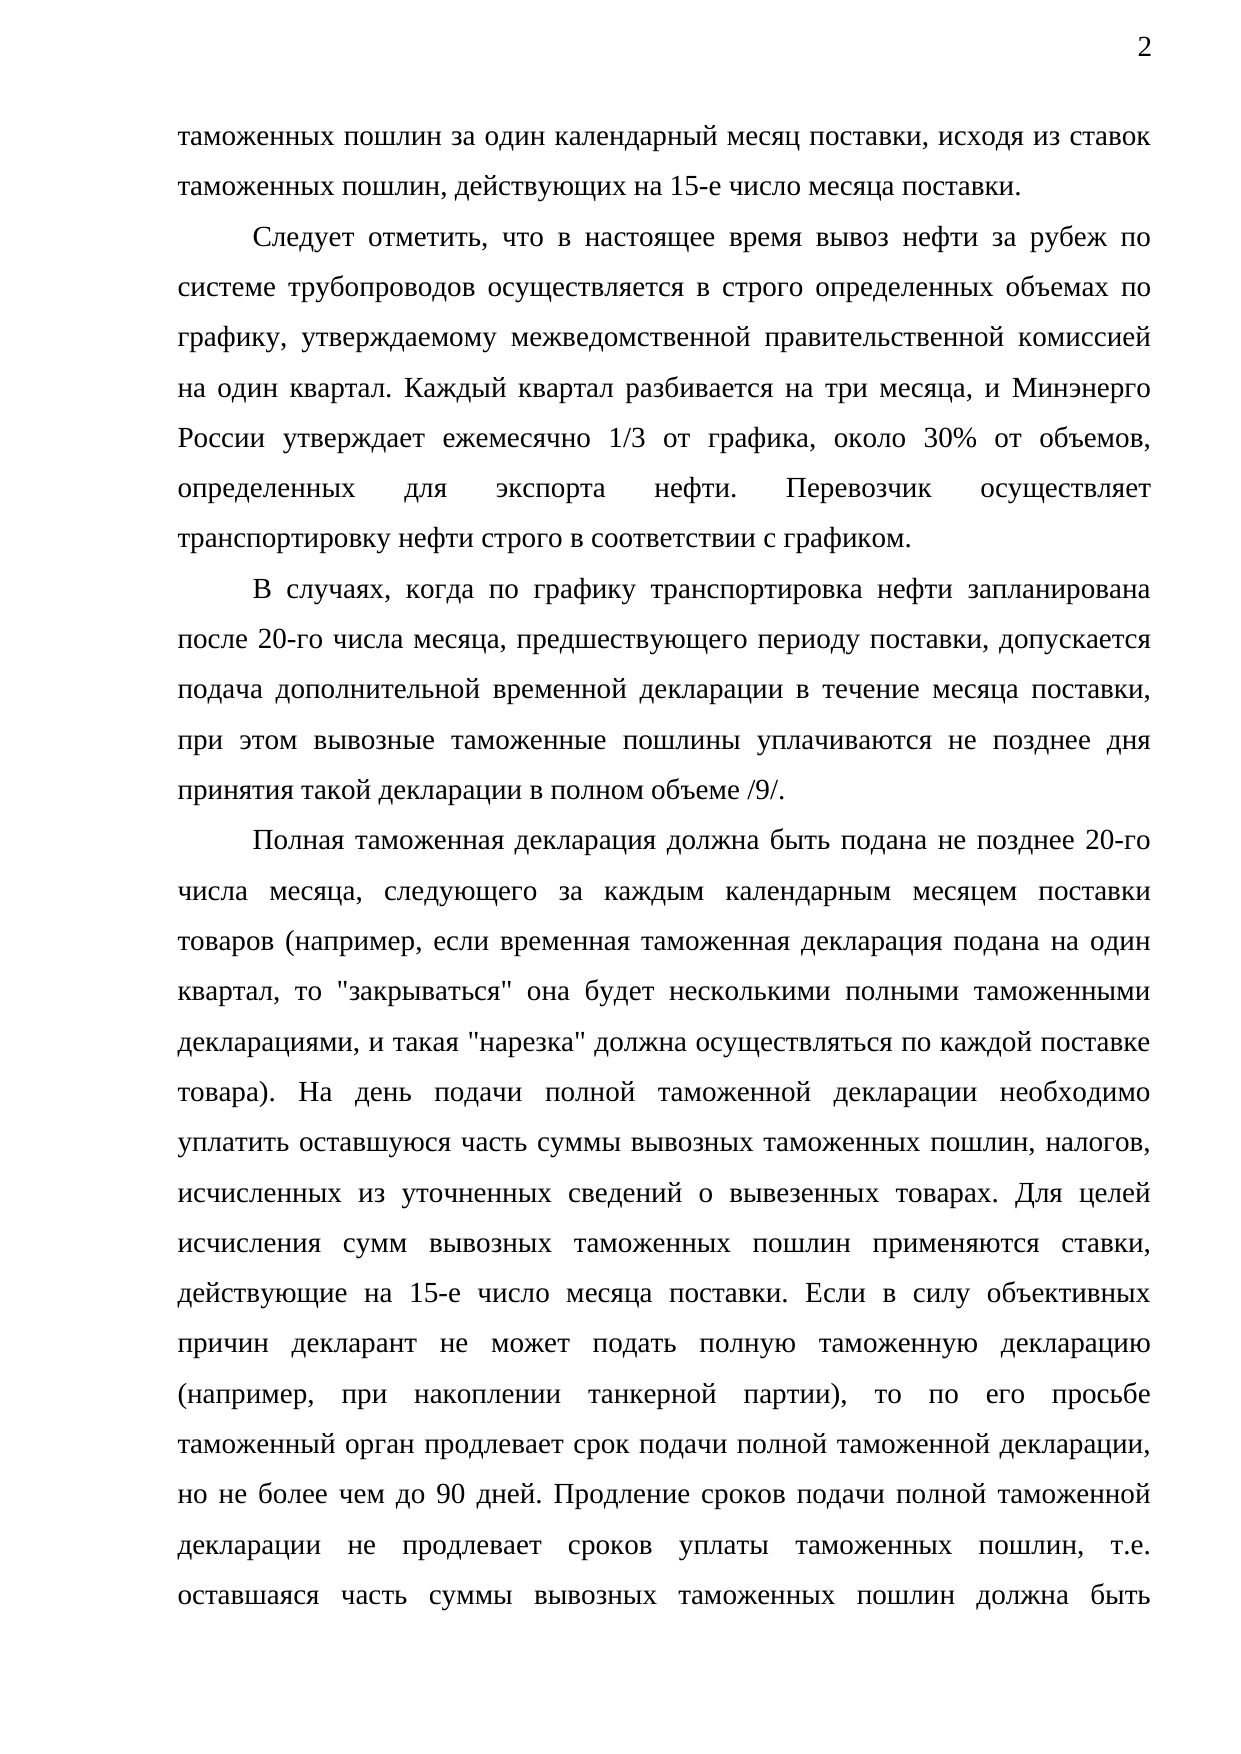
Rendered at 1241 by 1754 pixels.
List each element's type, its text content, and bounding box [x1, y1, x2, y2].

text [177, 118, 1152, 202]
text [177, 822, 1152, 1611]
text В случаях, когда по графику транспортировка нефти запланирована после 20-го числа месяца, предшествующего периоду поставки, допускается подача дополнительной временной декларации в течение месяца поставки, при этом вывозные таможенные пошлины уплачиваются не позднее дня принятия такой декларации в полном объеме /9/. [177, 571, 1152, 806]
text Следует отметить, что в настоящее время вывоз нефти за рубеж по системе трубопроводов осуществляется в строго определенных объемах по графику, утверждаемому межведомственной правительственной комиссией на один квартал. Каждый квартал разбивается на три месяца, и Минэнерго России утверждает ежемесячно 1/3 от графика, около 30% от объемов, определенных для экспорта нефти. Перевозчик осуществляет транспортировку нефти строго в соответствии с графиком. [177, 219, 1152, 554]
